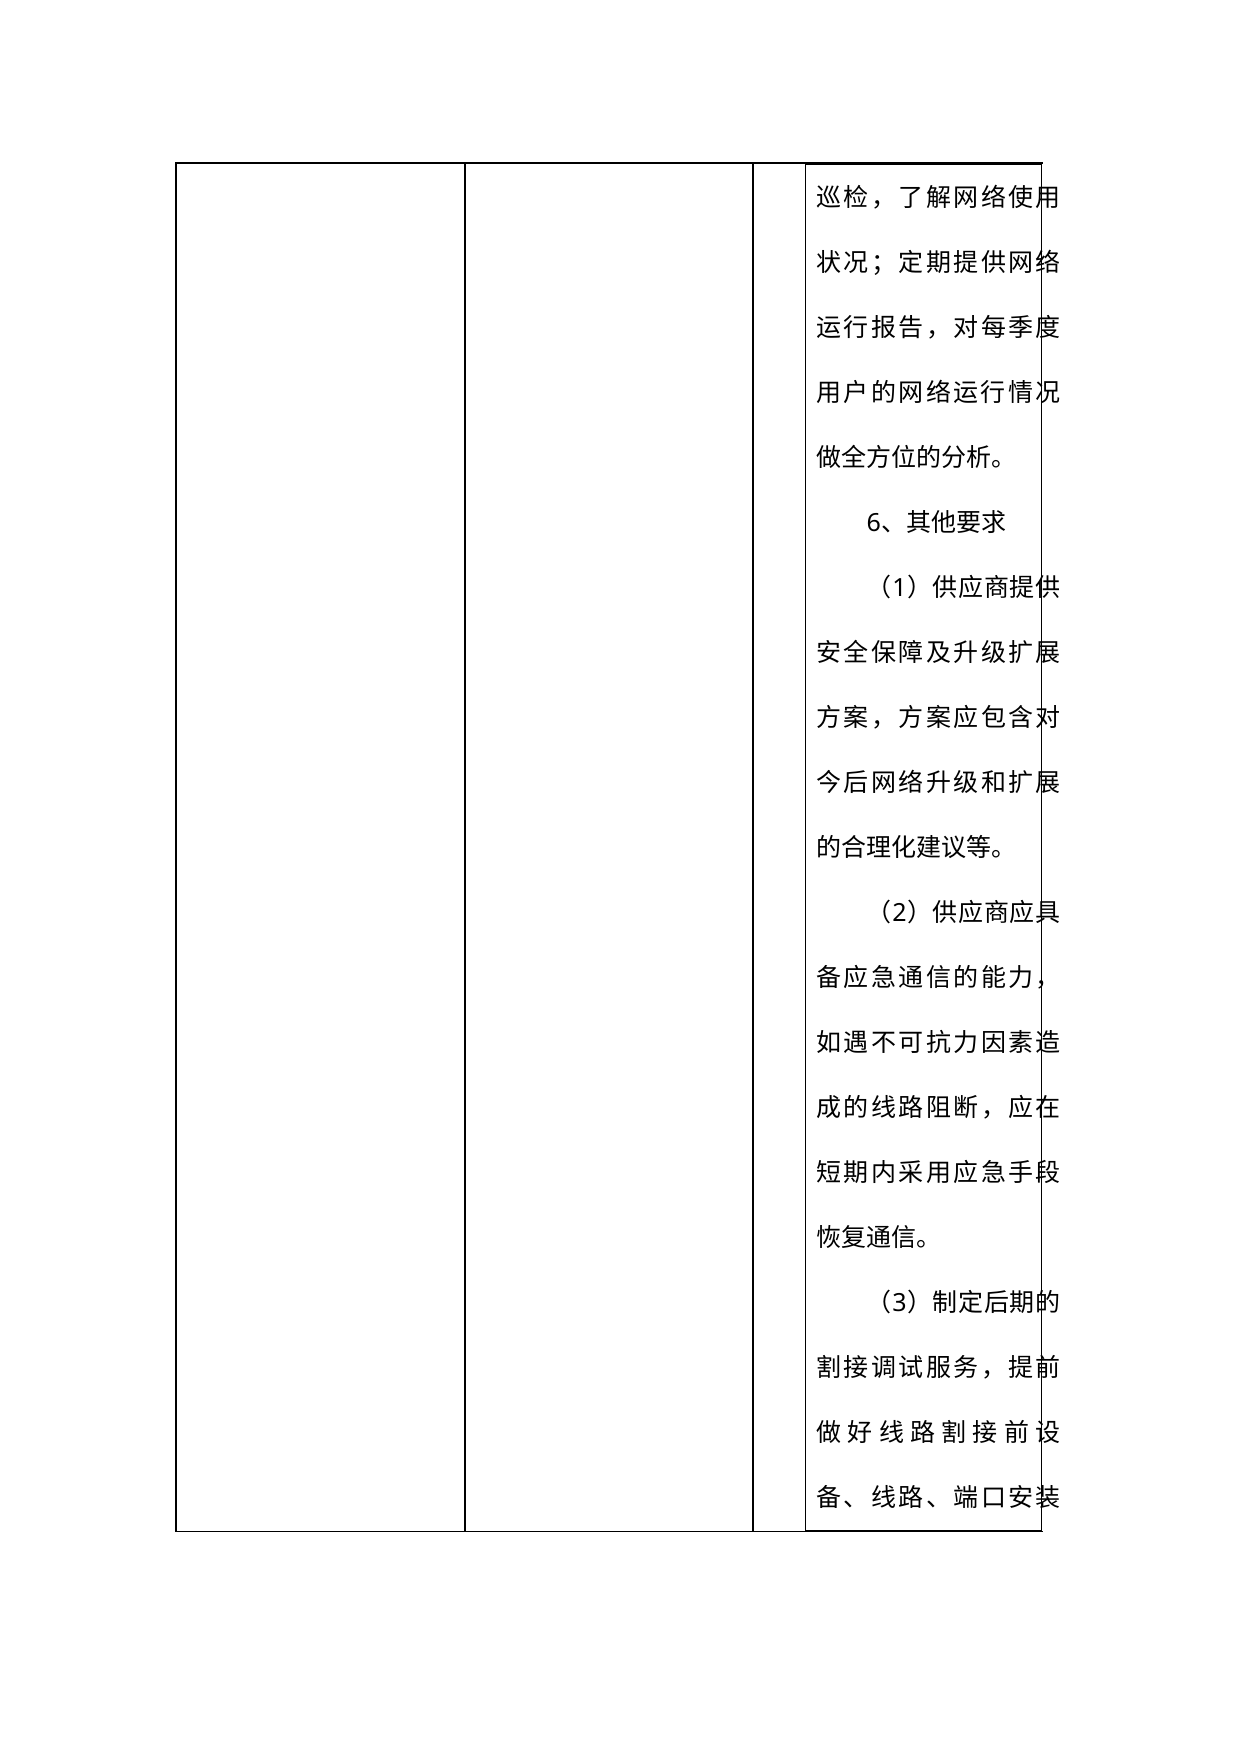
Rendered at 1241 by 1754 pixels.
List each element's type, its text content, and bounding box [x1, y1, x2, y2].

table_cell [466, 164, 752, 1531]
table_cell [754, 164, 805, 1531]
table_cell 1 [177, 164, 464, 1531]
table_cell [806, 165, 1041, 1530]
